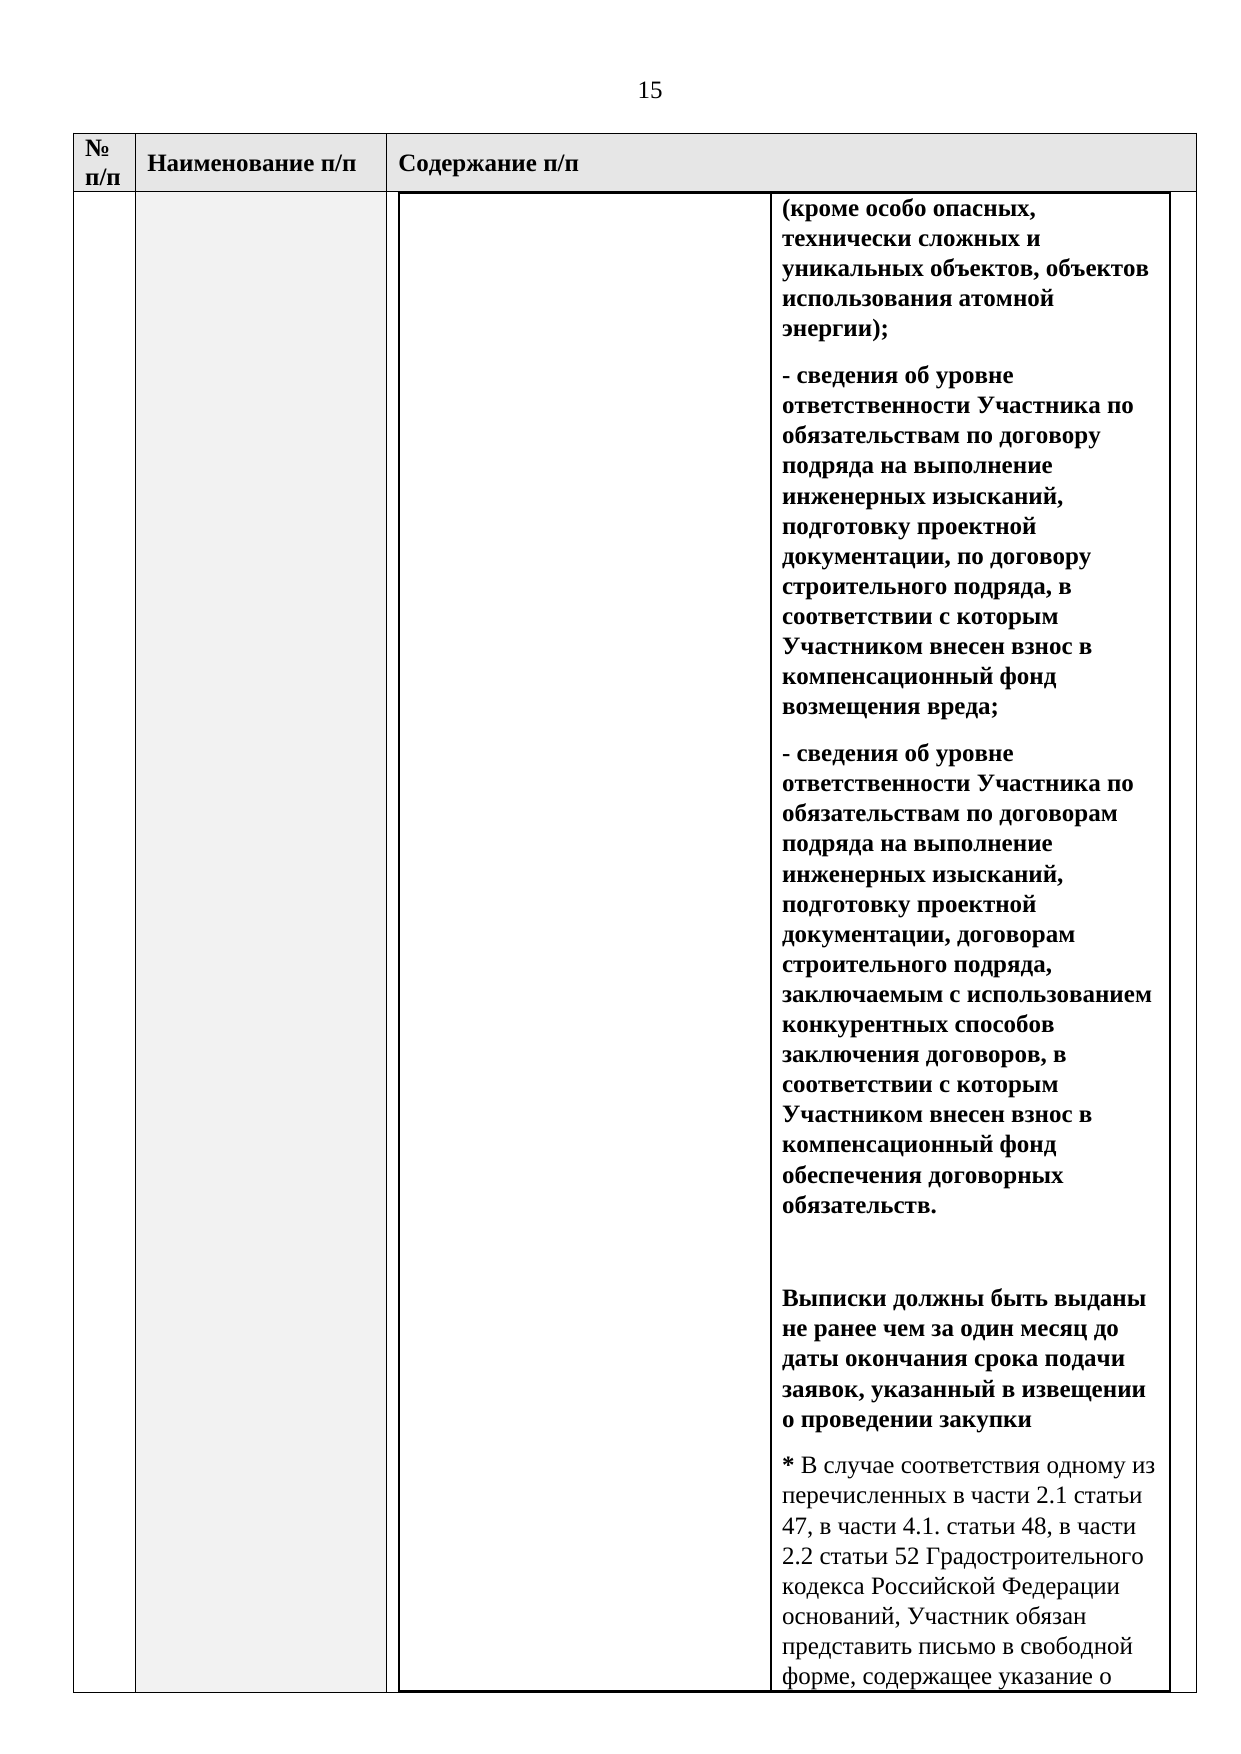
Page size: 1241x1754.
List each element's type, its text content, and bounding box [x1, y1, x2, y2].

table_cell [1171, 192, 1196, 1692]
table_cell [387, 192, 398, 1692]
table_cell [136, 192, 386, 1692]
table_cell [400, 194, 770, 1690]
table_header № п/п [74, 134, 135, 191]
table_cell [74, 192, 135, 1692]
table_header Содержание п/п [387, 134, 1196, 191]
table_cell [772, 194, 1169, 1690]
table_header Наименование п/п [136, 134, 386, 191]
